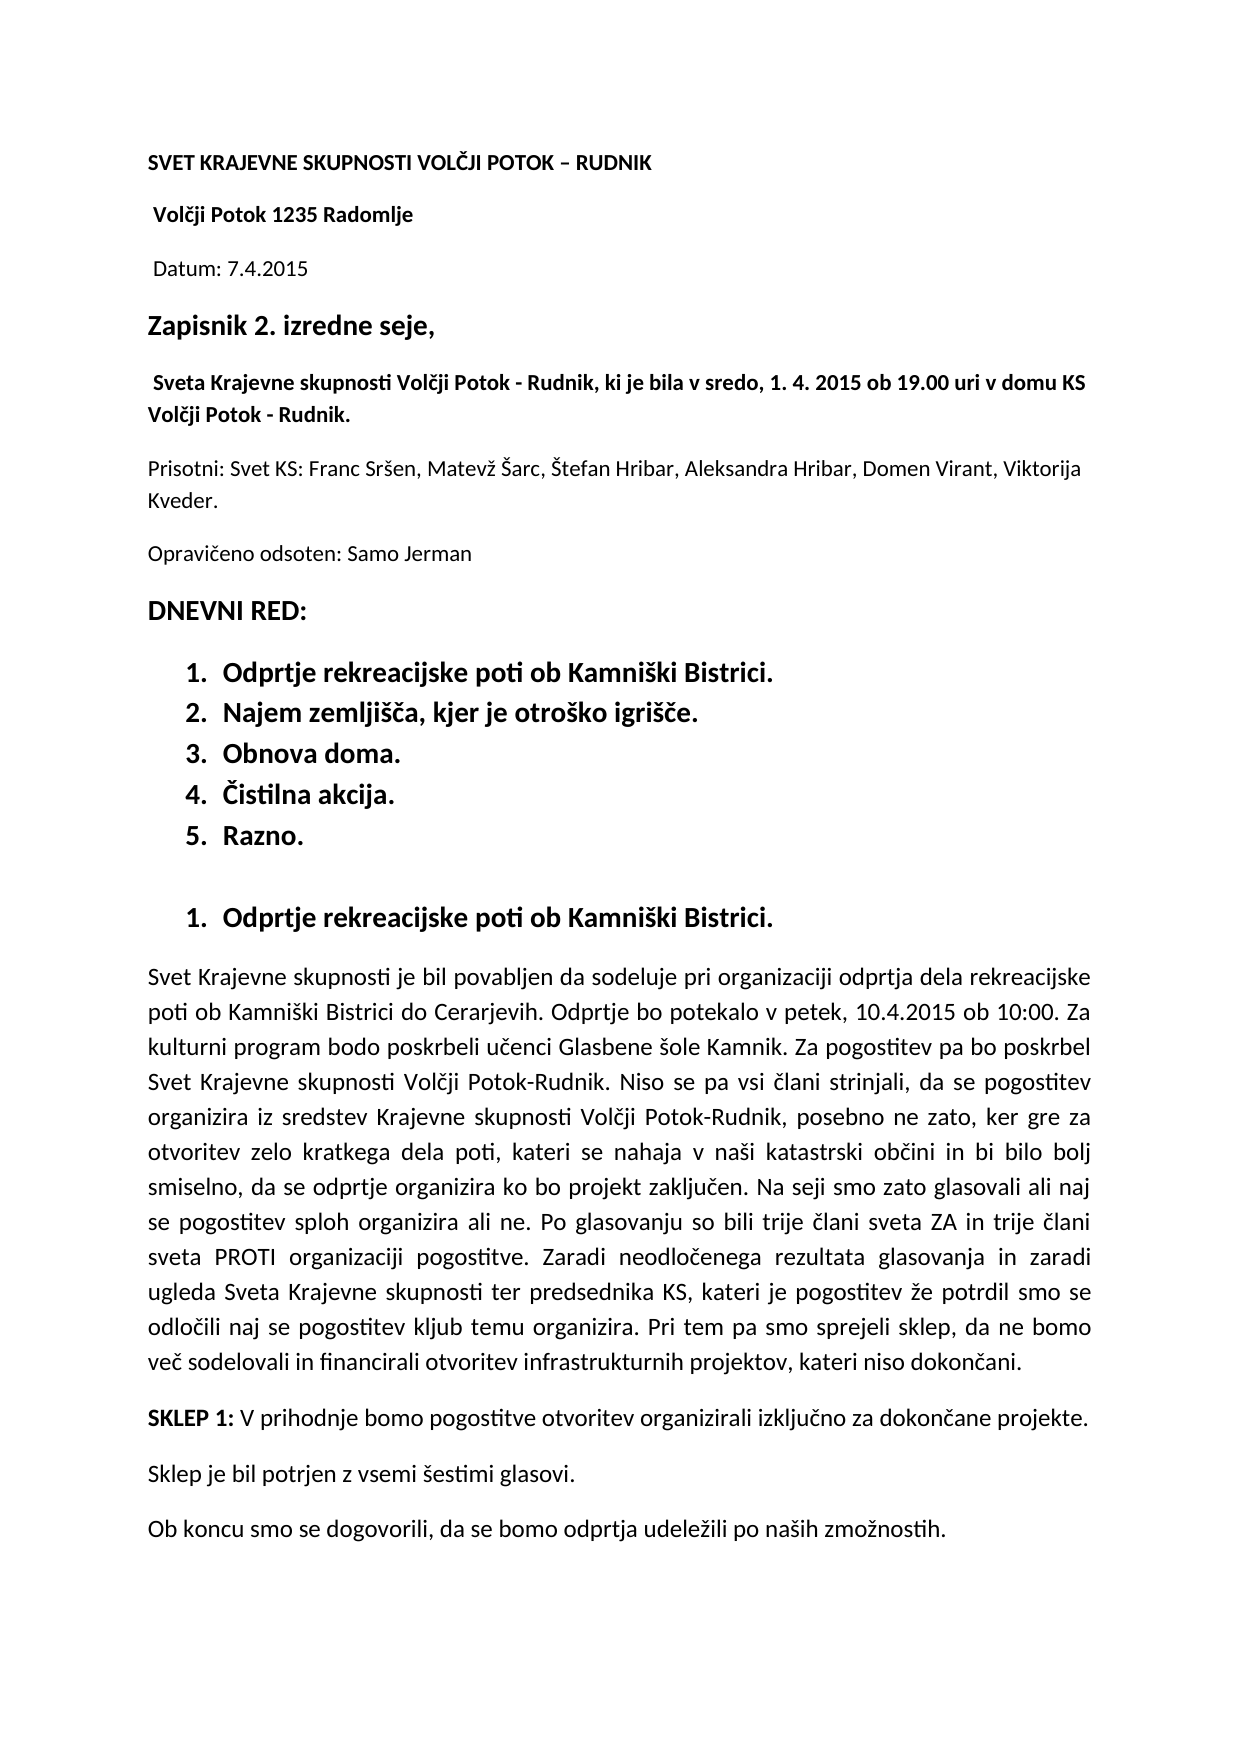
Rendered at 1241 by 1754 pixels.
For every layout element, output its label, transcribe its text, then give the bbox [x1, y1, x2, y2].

text Opravičeno odsoten: Samo Jerman [148, 539, 1093, 567]
text Svet Krajevne skupnosti je bil povabljen da sodeluje pri organizaciji odprtja dela rekreacijske poti ob Kamniški Bistrici do Cerarjevih. Odprtje bo potekalo v petek, 10.4.2015 ob 10:00. Za kulturni program bodo poskrbeli učenci Glasbene šole Kamnik. Za pogostitev pa bo poskrbel Svet Krajevne skupnosti Volčji Potok-Rudnik. Niso se pa vsi člani strinjali, da se pogostitev organizira iz sredstev Krajevne skupnosti Volčji Potok-Rudnik, posebno ne zato, ker gre za otvoritev zelo kratkega dela poti, kateri se nahaja v naši katastrski občini in bi bilo bolj smiselno, da se odprtje organizira ko bo projekt zaključen. Na seji smo zato glasovali ali naj se pogostitev sploh organizira ali ne. Po glasovanju so bili trije člani sveta ZA in trije člani sveta PROTI organizaciji pogostitve. Zaradi neodločenega rezultata glasovanja in zaradi ugleda Sveta Krajevne skupnosti ter predsednika KS, kateri je pogostitev že potrdil smo se odločili naj se pogostitev kljub temu organizira. Pri tem pa smo sprejeli sklep, da ne bomo več sodelovali in financirali otvoritev infrastrukturnih projektov, kateri niso dokončani. [148, 961, 1093, 1377]
list Obnova doma. [185, 736, 1093, 771]
text SKLEP 1: V prihodnje bomo pogostitve otvoritev organizirali izključno za dokončane projekte. [148, 1402, 1093, 1432]
list Odprtje rekreacijske poti ob Kamniški Bistrici. [185, 654, 1093, 689]
text Ob koncu smo se dogovorili, da se bomo odprtja udeležili po naših zmožnostih. [148, 1513, 1093, 1544]
list Najem zemljišča, kjer je otroško igrišče. [185, 694, 1093, 730]
text Datum: 7.4.2015 [148, 254, 1093, 282]
text Sveta Krajevne skupnosti Volčji Potok - Rudnik, ki je bila v sredo, 1. 4. 2015 ob 19.00 uri v domu KS Volčji Potok - Rudnik. [148, 368, 1093, 429]
text DNEVNI RED: [148, 592, 1093, 627]
list Odprtje rekreacijske poti ob Kamniški Bistrici. [185, 899, 1093, 935]
list Čistilna akcija. [185, 776, 1093, 812]
list Razno. [185, 817, 1093, 853]
text Zapisnik 2. izredne seje, [148, 307, 1093, 342]
text Prisotni: Svet KS: Franc Sršen, Matevž Šarc, Štefan Hribar, Aleksandra Hribar, Domen Virant, Viktorija Kveder. [148, 454, 1093, 514]
text SVET KRAJEVNE SKUPNOSTI VOLČJI POTOK – RUDNIK [148, 148, 1093, 176]
text Sklep je bil potrjen z vsemi šestimi glasovi. [148, 1458, 1093, 1488]
text Volčji Potok 1235 Radomlje [148, 201, 1093, 229]
